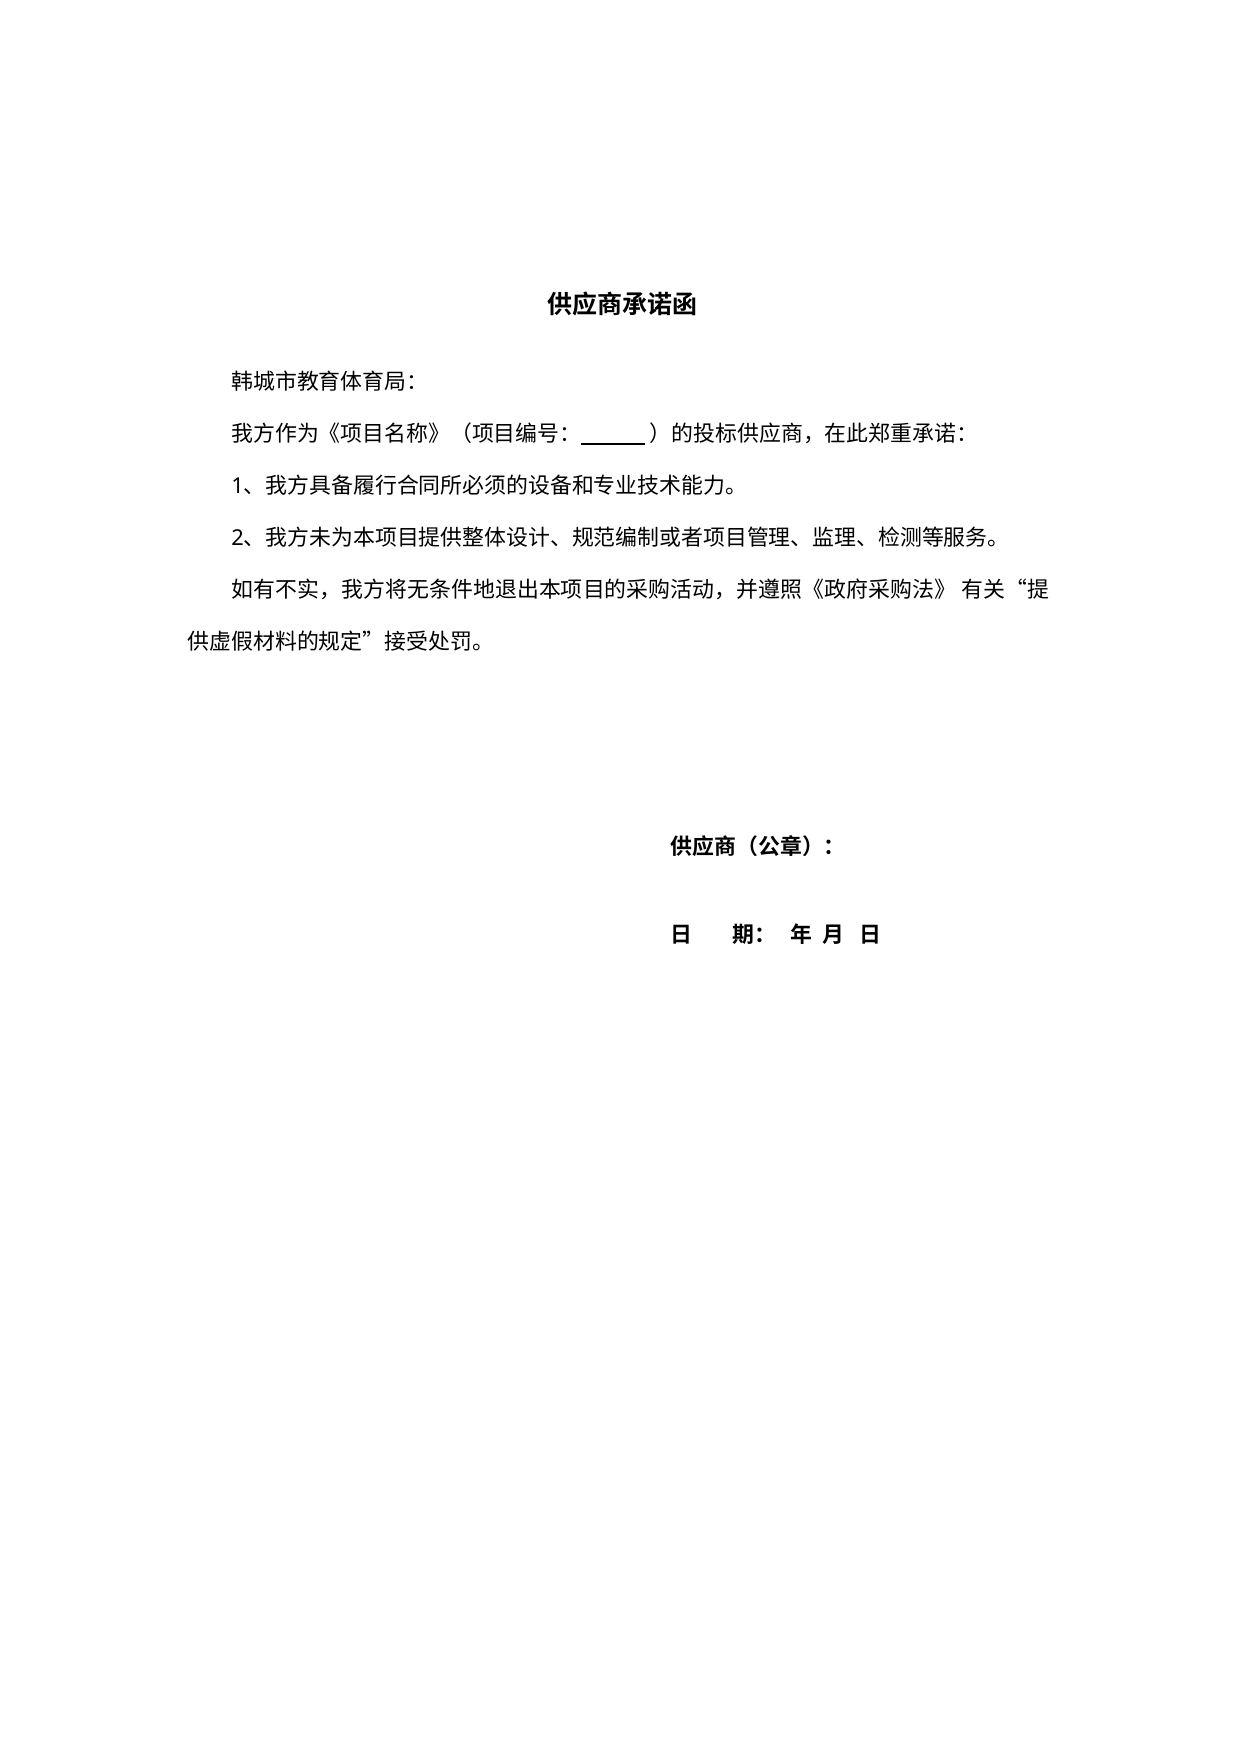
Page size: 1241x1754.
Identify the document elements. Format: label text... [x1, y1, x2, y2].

text 日 期： 年 月 日 [187, 917, 1053, 948]
list 如有不实，我方将无条件地退出本项目的采购活动，并遵照《政府采购法》 有关“提供虚假材料的规定”接受处罚。 [187, 556, 1053, 660]
list 1、我方具备履行合同所必须的设备和专业技术能力。 [187, 452, 1053, 504]
text 供应商（公章）： [187, 829, 1053, 861]
list 2、我方未为本项目提供整体设计、规范编制或者项目管理、监理、检测等服务。 [187, 504, 1053, 556]
list 我方作为《项目名称》（项目编号： ）的投标供应商，在此郑重承诺： [187, 400, 1053, 452]
text 供应商承诺函 [187, 285, 1053, 348]
list 韩城市教育体育局： [187, 348, 1053, 400]
